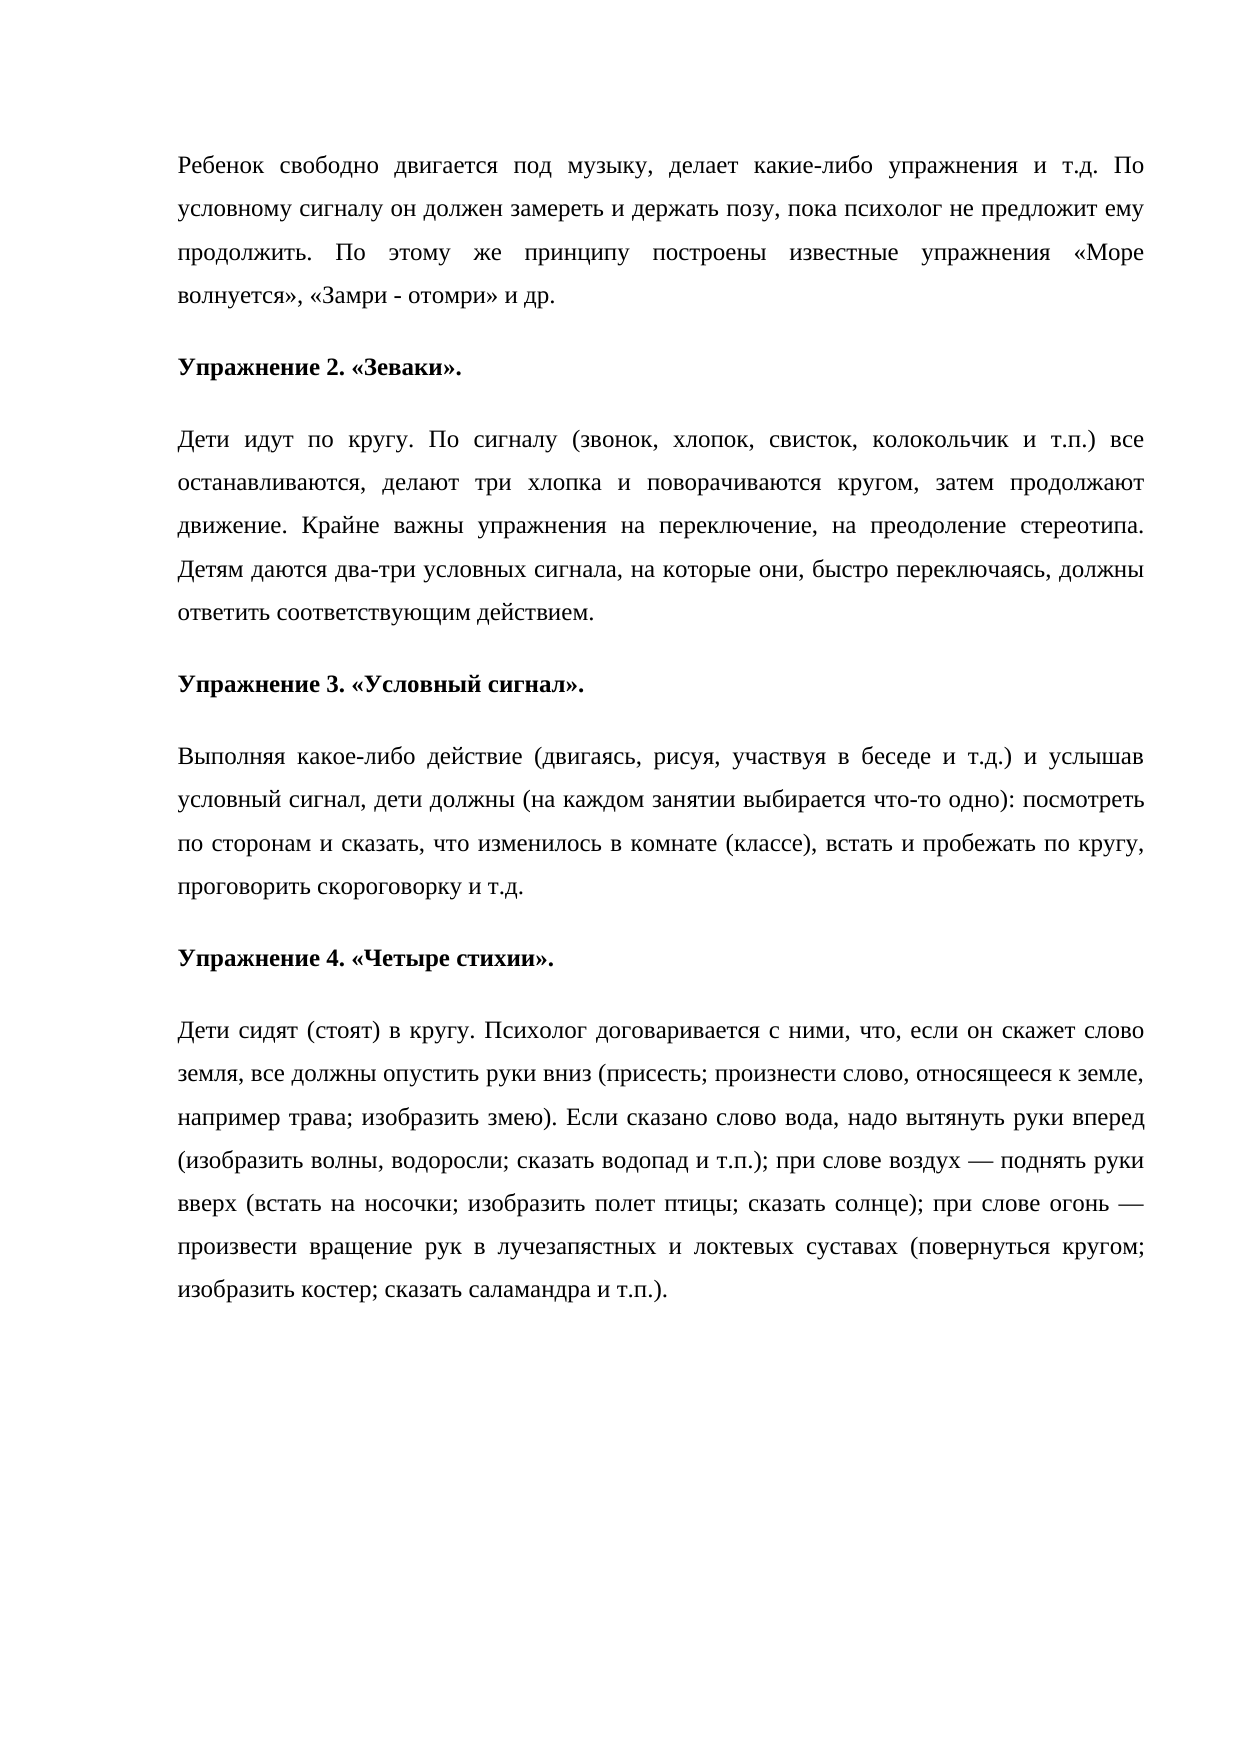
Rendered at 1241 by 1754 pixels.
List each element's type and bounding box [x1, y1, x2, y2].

table_cell [174, 118, 1148, 1319]
